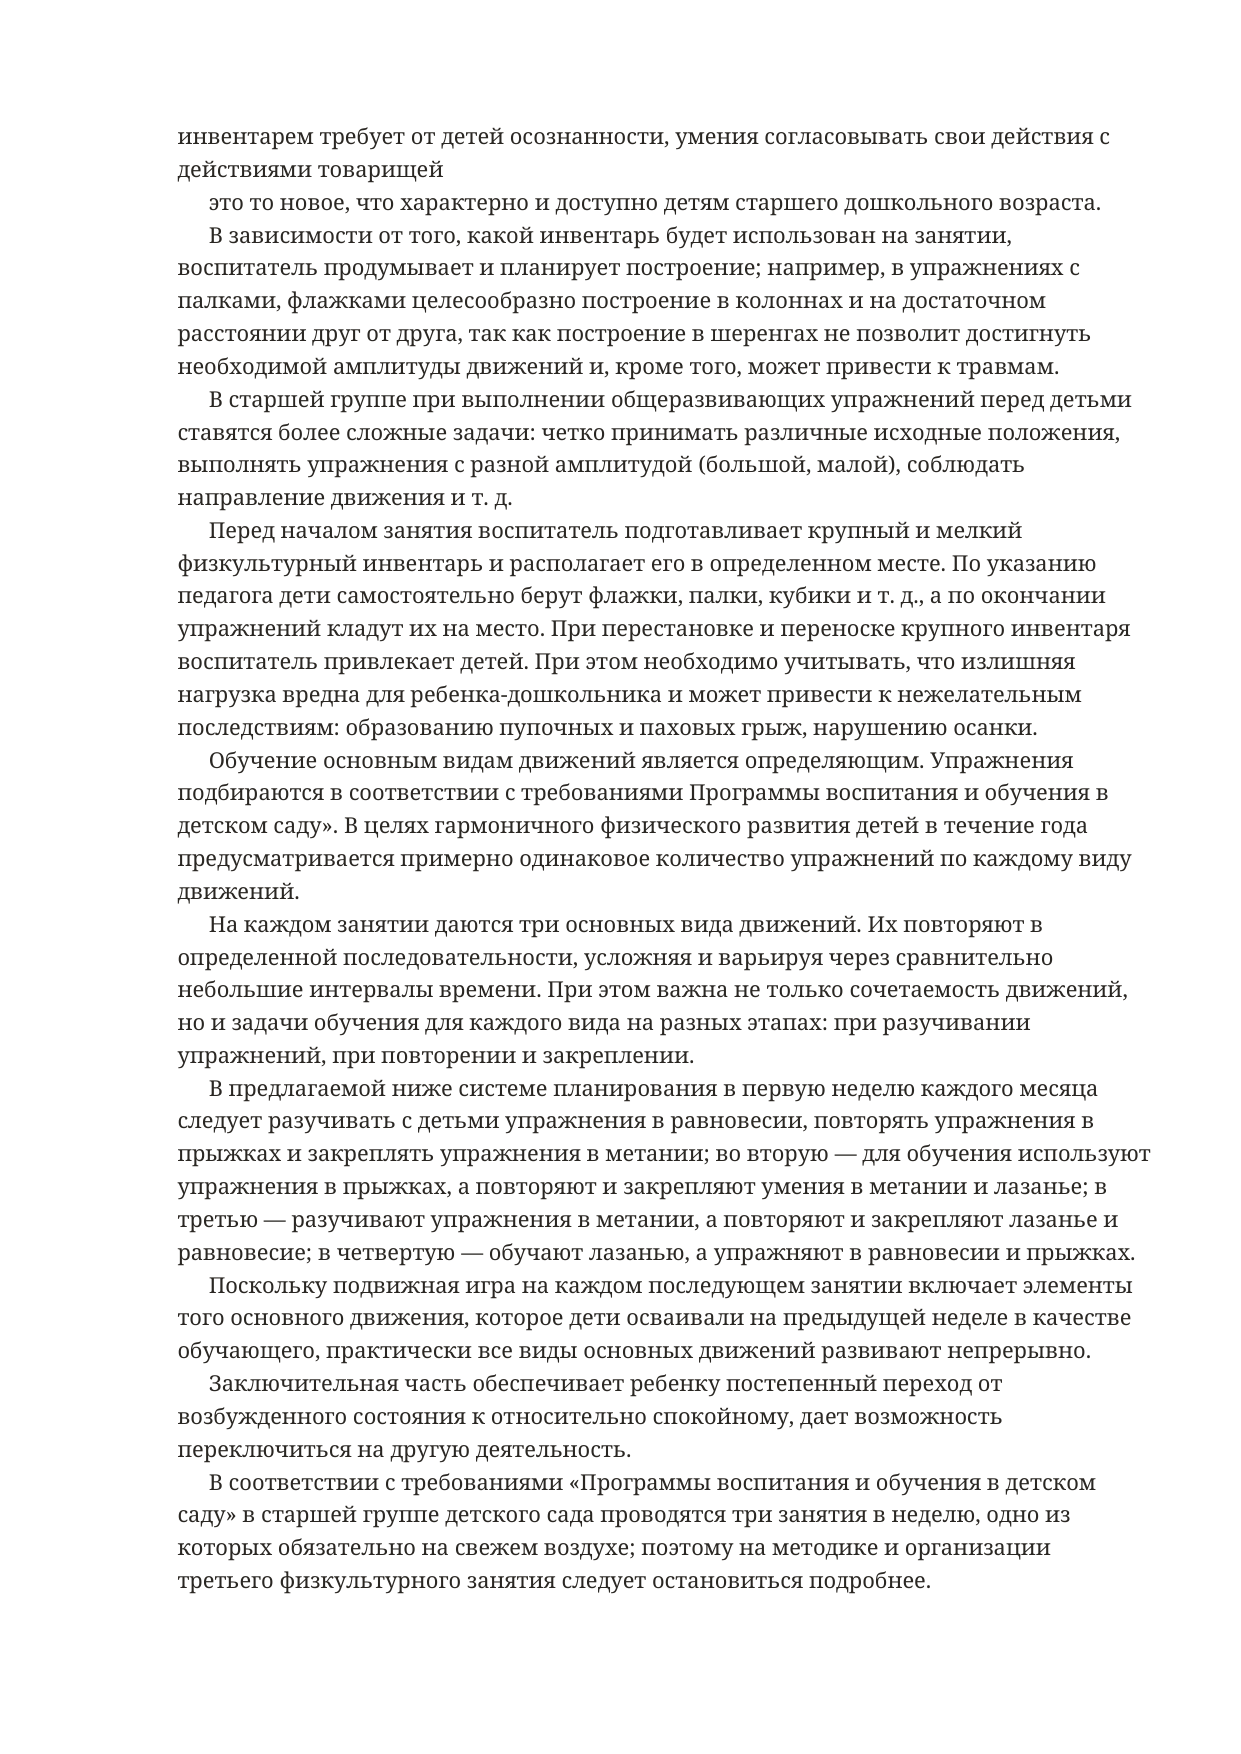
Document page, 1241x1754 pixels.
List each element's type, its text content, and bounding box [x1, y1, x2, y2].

text Обучение основным видам движений является определяющим. Упражнения подбираются в соответствии с требованиями Программы воспитания и обучения в детском саду». В целях гармоничного физического развития детей в течение года предусматривается примерно одинаковое количество упражнений по каждому виду движений. [177, 742, 1152, 906]
text На каждом занятии даются три основных вида движений. Их повторяют в определенной последовательности, усложняя и варьируя через сравнительно небольшие интервалы времени. При этом важна не только сочетаемость движений, но и задачи обучения для каждого вида на разных этапах: при разучивании упражнений, при повторении и закреплении. [177, 906, 1152, 1070]
text В старшей группе при выполнении общеразвивающих упражнений перед детьми ставятся более сложные задачи: четко принимать различные исходные положения, выполнять упражнения с разной амплитудой (большой, малой), соблюдать направление движения и т. д. [177, 381, 1152, 512]
text это то новое, что характерно и доступно детям старшего дошкольного возраста. [177, 184, 1152, 217]
text Поскольку подвижная игра на каждом последующем занятии включает элементы того основного движения, которое дети осваивали на предыдущей неделе в качестве обучающего, практически все виды основных движений развивают непрерывно. [177, 1267, 1152, 1365]
text В соответствии с требованиями «Программы воспитания и обучения в детском саду» в старшей группе детского сада проводятся три занятия в неделю, одно из которых обязательно на свежем воздухе; поэтому на методике и организации третьего физкультурного занятия следует остановиться подробнее. [177, 1463, 1152, 1595]
text Перед началом занятия воспитатель подготавливает крупный и мелкий физкультурный инвентарь и располагает его в определенном месте. По указанию педагога дети самостоятельно берут флажки, палки, кубики и т. д., а по окончании упражнений кладут их на место. При перестановке и переноске крупного инвентаря воспитатель привлекает детей. При этом необходимо учитывать, что излишняя нагрузка вредна для ребенка-дошкольника и может привести к нежелательным последствиям: образованию пупочных и паховых грыж, нарушению осанки. [177, 512, 1152, 742]
text В предлагаемой ниже системе планирования в первую неделю каждого месяца следует разучивать с детьми упражнения в равновесии, повторять упражнения в прыжках и закреплять упражнения в метании; во вторую — для обучения используют упражнения в прыжках, а повторяют и закрепляют умения в метании и лазанье; в третью — разучивают упражнения в метании, а повторяют и закрепляют лазанье и равновесие; в четвертую — обучают лазанью, а упражняют в равновесии и прыжках. [177, 1070, 1152, 1267]
text В зависимости от того, какой инвентарь будет использован на занятии, воспитатель продумывает и планирует построение; например, в упражнениях с палками, флажками целесообразно построение в колоннах и на достаточном расстоянии друг от друга, так как построение в шеренгах не позволит достигнуть необходимой амплитуды движений и, кроме того, может привести к травмам. [177, 217, 1152, 381]
text Заключительная часть обеспечивает ребенку постепенный переход от возбужденного состояния к относительно спокойному, дает возможность переключиться на другую деятельность. [177, 1365, 1152, 1463]
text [177, 118, 1152, 184]
